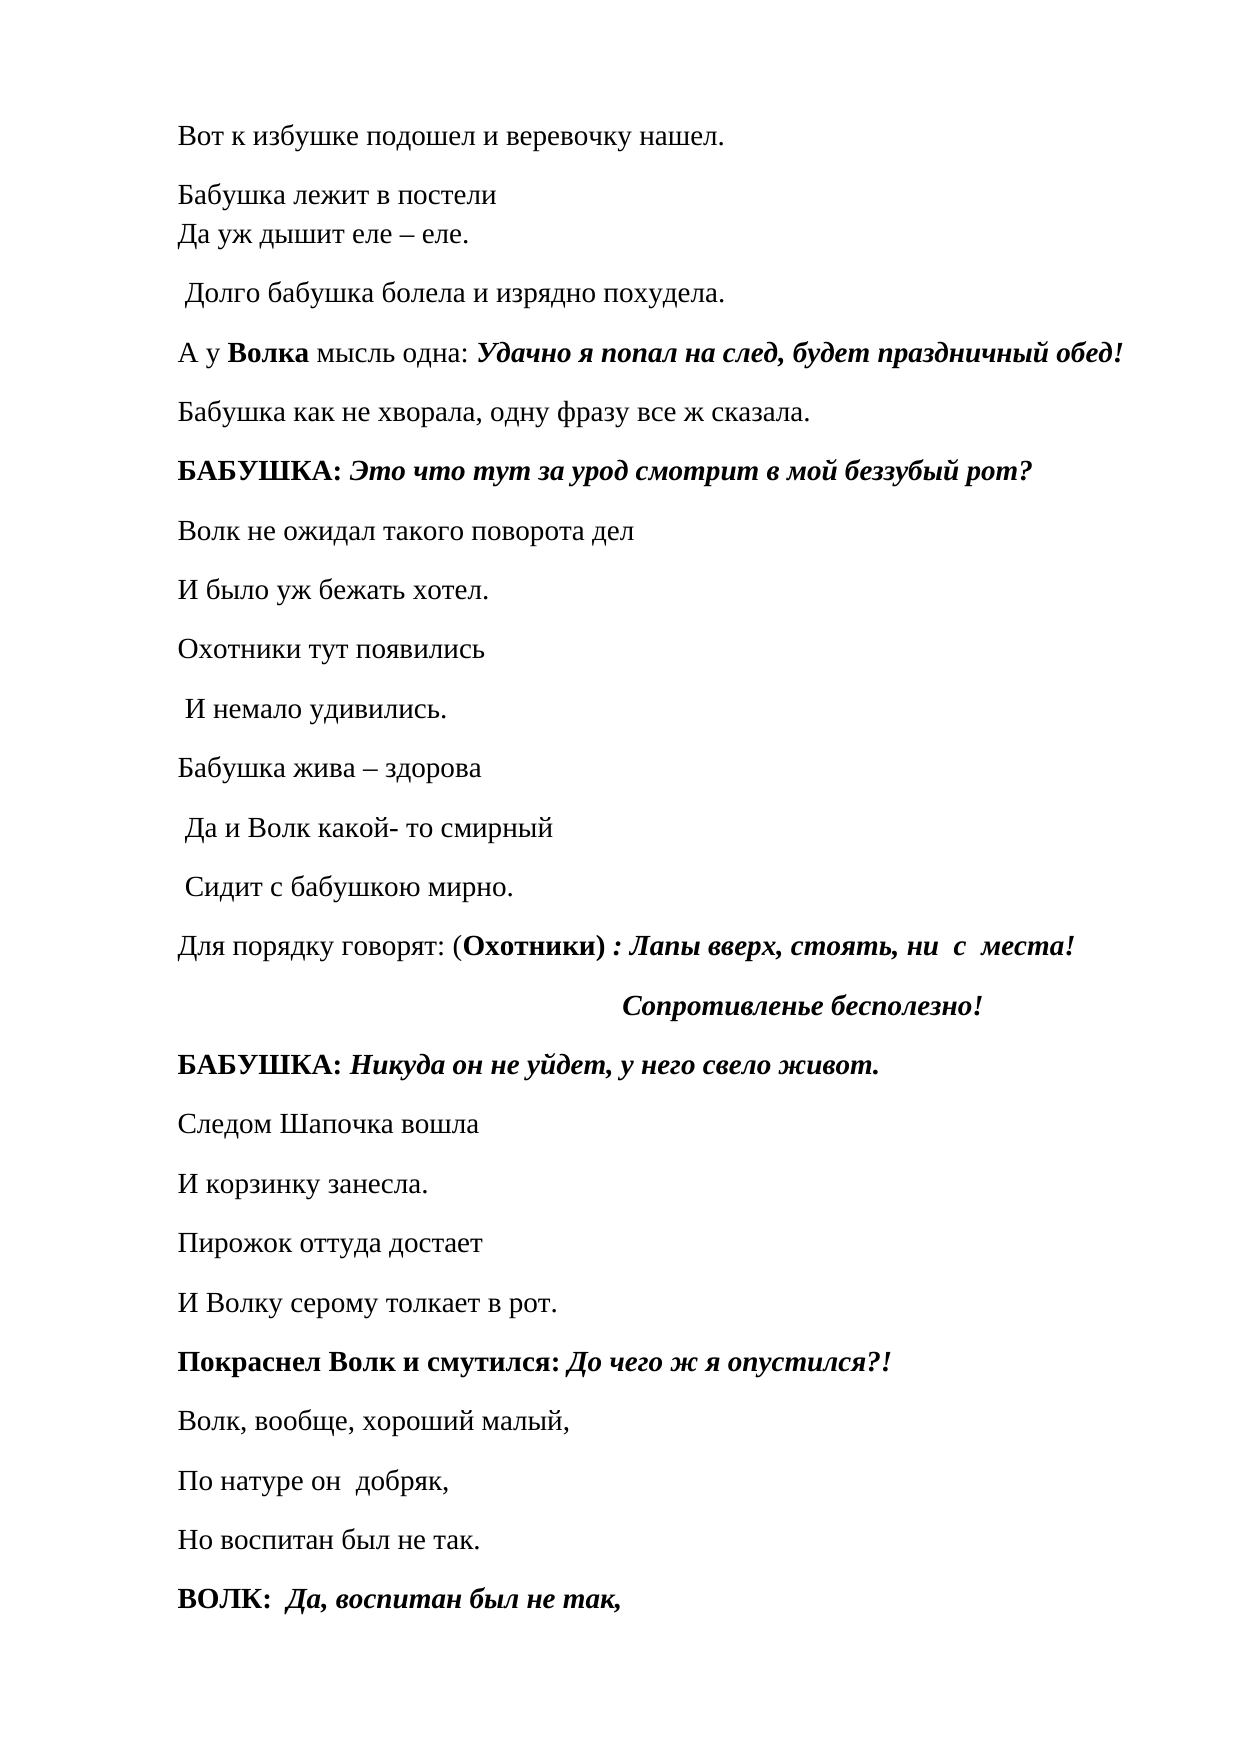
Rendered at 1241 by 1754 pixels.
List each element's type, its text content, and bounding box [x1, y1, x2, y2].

text Покраснел Волк и смутился: До чего ж я опустился?! [177, 1344, 1152, 1378]
text Бабушка как не хворала, одну фразу все ж сказала. [177, 394, 1152, 428]
text И Волку серому толкает в рот. [177, 1285, 1152, 1318]
text Охотники тут появились [177, 632, 1152, 665]
text И было уж бежать хотел. [177, 572, 1152, 606]
text Сопротивленье бесполезно! [177, 988, 1152, 1021]
text Бабушка лежит в постели Да уж дышит еле – еле. [177, 177, 1152, 249]
text Бабушка жива – здорова [177, 750, 1152, 784]
text Волк не ожидал такого поворота дел [177, 513, 1152, 546]
text ВОЛК: Да, воспитан был не так, [177, 1582, 1152, 1615]
text Для порядку говорят: (Охотники) : Лапы вверх, стоять, ни с места! [177, 928, 1152, 962]
text По натуре он добряк, [177, 1463, 1152, 1496]
text БАБУШКА: Никуда он не уйдет, у него свело живот. [177, 1047, 1152, 1081]
text Но воспитан был не так. [177, 1522, 1152, 1556]
text БАБУШКА: Это что тут за урод смотрит в мой беззубый рот? [177, 453, 1152, 487]
text Да и Волк какой- то смирный [177, 810, 1152, 843]
text И немало удивились. [177, 691, 1152, 724]
text Долго бабушка болела и изрядно похудела. [177, 275, 1152, 309]
text Сидит с бабушкою мирно. [177, 869, 1152, 903]
text Волк, вообще, хороший малый, [177, 1403, 1152, 1437]
text Пирожок оттуда достает [177, 1225, 1152, 1259]
text Вот к избушке подошел и веревочку нашел. [177, 118, 1152, 152]
text Следом Шапочка вошла [177, 1107, 1152, 1140]
text А у Волка мысль одна: Удачно я попал на след, будет праздничный обед! [177, 335, 1152, 368]
text И корзинку занесла. [177, 1166, 1152, 1199]
